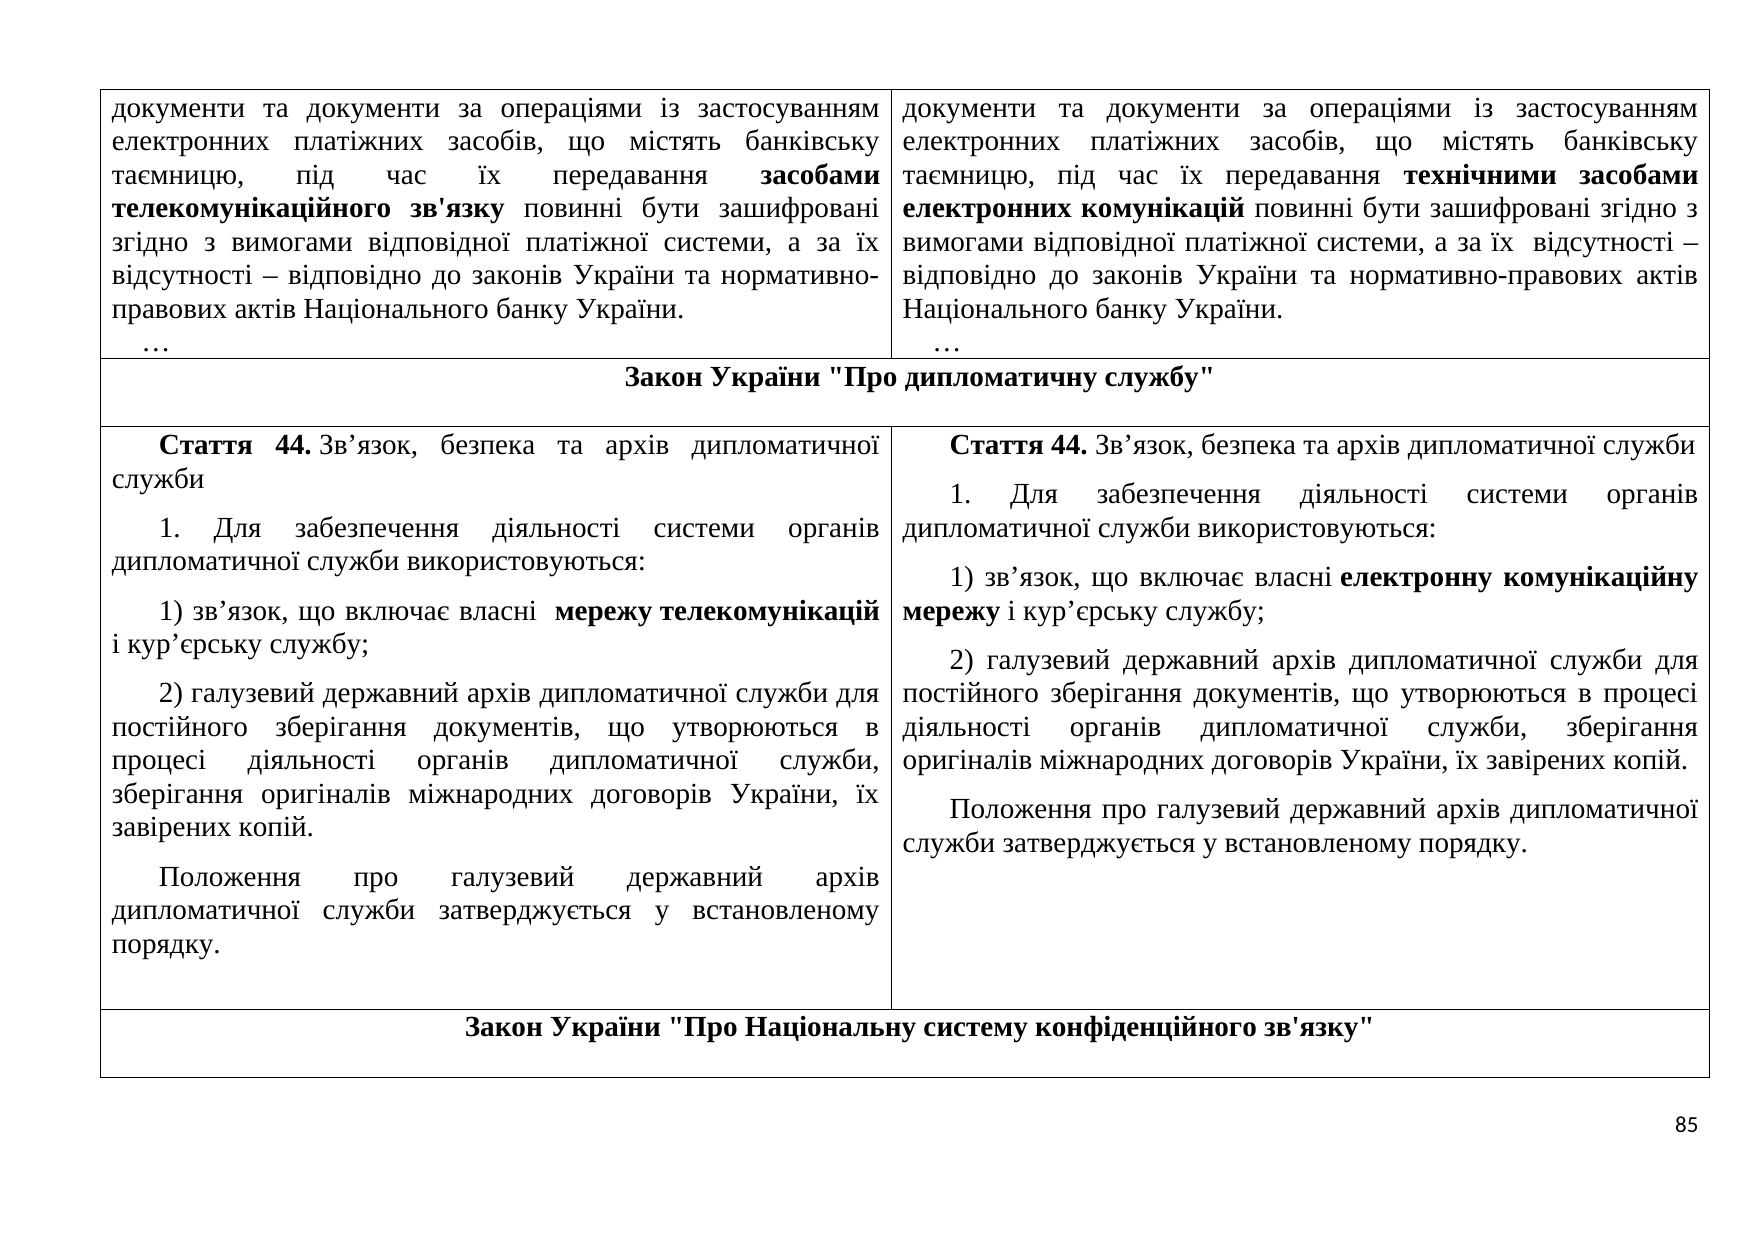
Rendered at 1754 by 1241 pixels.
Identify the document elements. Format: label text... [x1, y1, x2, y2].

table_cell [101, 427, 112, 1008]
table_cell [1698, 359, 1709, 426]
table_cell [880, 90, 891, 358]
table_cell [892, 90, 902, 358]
table_cell Стаття 44. Зв’язок, безпека та архів дипломатичної служби 1. Для забезпечення діяльності системи органів дипломатичної служби використовуються: 1) зв’язок, що включає власні електронну комунікаційну мережу і кур’єрську службу; 2) галузевий державний архів дипломатичної служби для постійного зберігання документів, що утворюються в процесі діяльності органів дипломатичної служби, зберігання оригіналів міжнародних договорів України, їх завірених копій. Положення про галузевий державний архів дипломатичної служби затверджується у встановленому порядку. [892, 427, 1709, 1008]
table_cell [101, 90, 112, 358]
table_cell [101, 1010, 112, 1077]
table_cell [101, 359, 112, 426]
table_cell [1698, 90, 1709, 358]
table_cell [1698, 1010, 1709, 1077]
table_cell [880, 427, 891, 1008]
